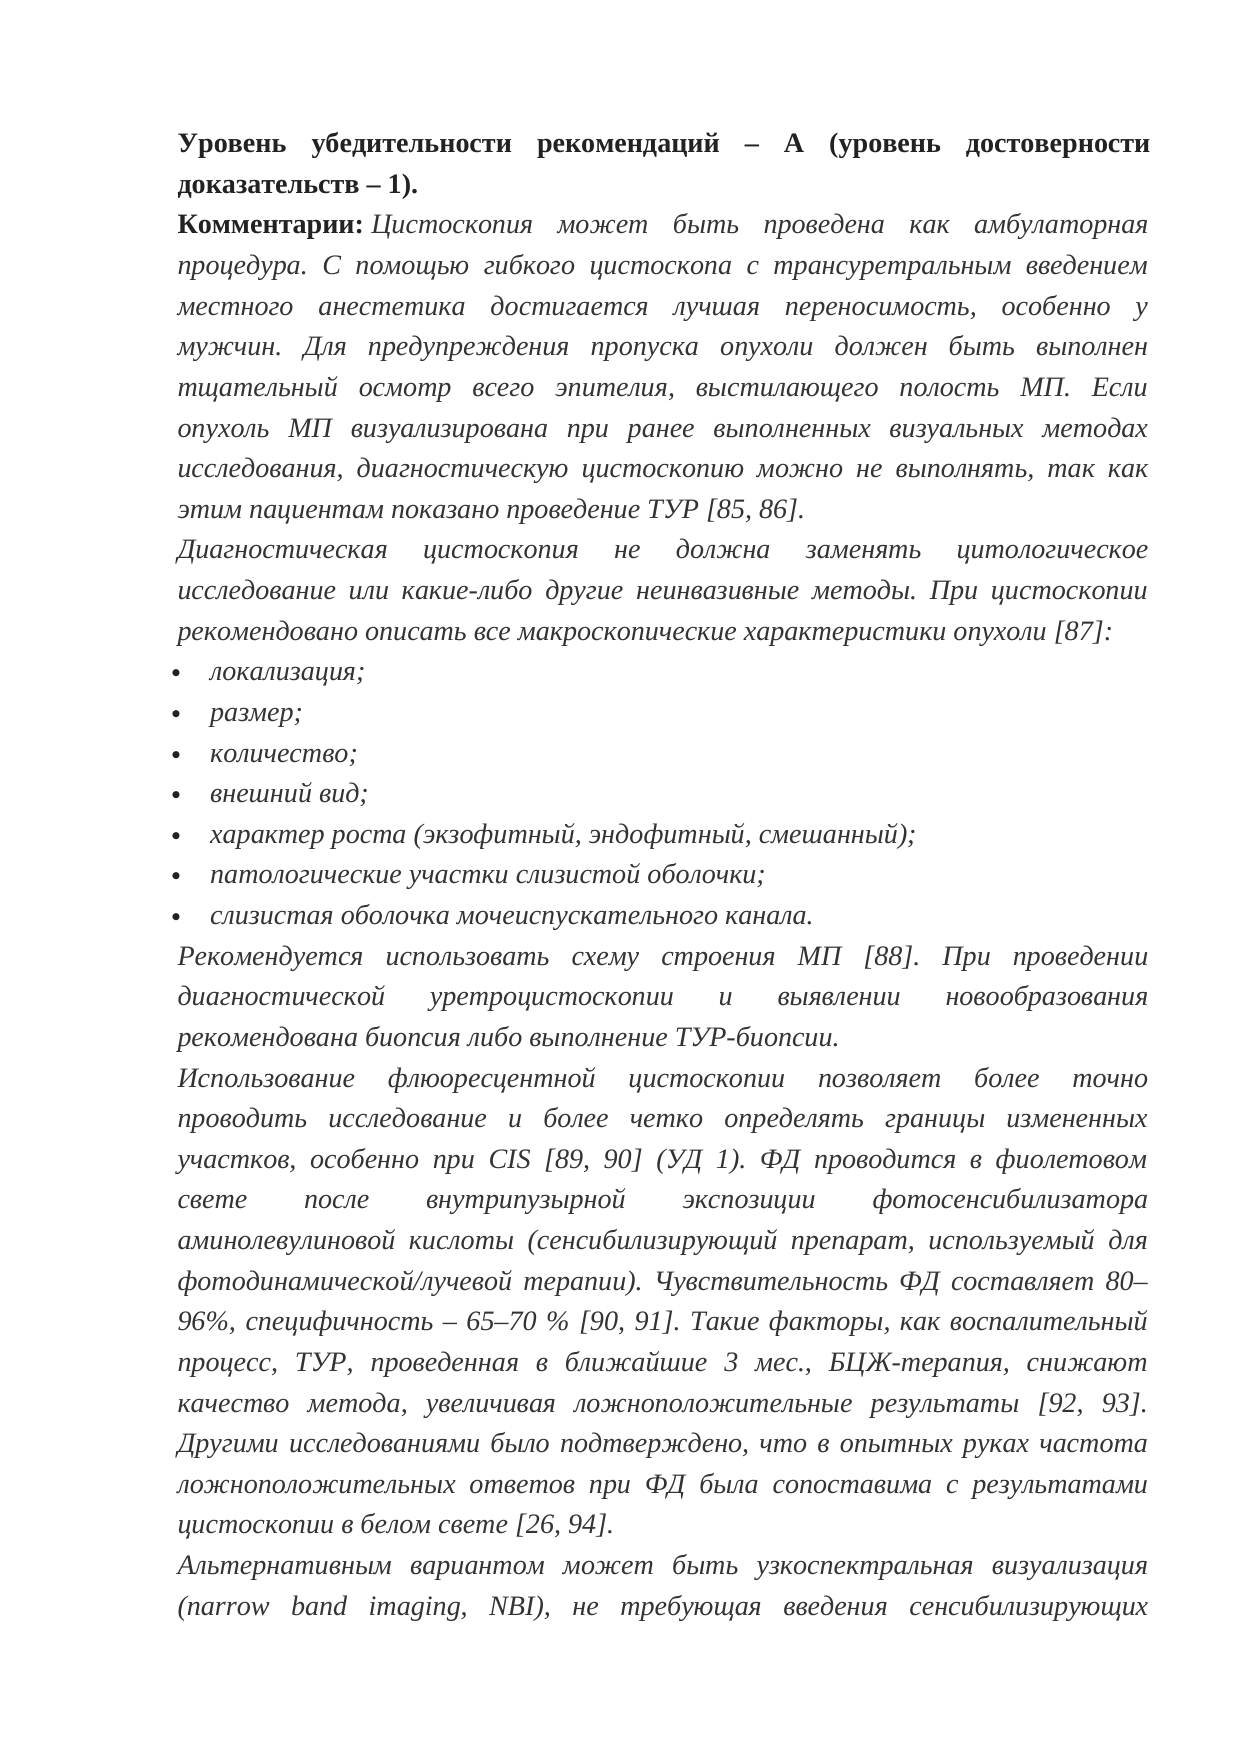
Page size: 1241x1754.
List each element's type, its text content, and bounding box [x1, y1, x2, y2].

list слизистая оболочка мочеиспускательного канала. [172, 890, 1152, 931]
text Использование флюоресцентной цистоскопии позволяет более точно проводить исследование и более четко определять границы измененных участков, особенно при CIS [89, 90] (УД 1). ФД проводится в фиолетовом свете после внутрипузырной экспозиции фотосенсибилизатора аминолевулиновой кислоты (cенсибилизирующий препарат, используемый для фотодинамической/лучевой терапии). Чувствительность ФД составляет 80–96%, специфичность – 65–70 % [90, 91]. Такие факторы, как воспалительный процесс, ТУР, проведенная в ближайшие 3 мес., БЦЖ-терапия, снижают качество метода, увеличивая ложноположительные результаты [92, 93]. Другими исследованиями было подтверждено, что в опытных руках частота ложноположительных ответов при ФД была сопоставима с результатами цистоскопии в белом свете [26, 94]. [177, 1052, 1152, 1540]
text Уровень убедительности рекомендаций – А (уровень достоверности доказательств – 1). [177, 118, 1152, 199]
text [177, 1540, 1152, 1621]
text Рекомендуется использовать схему строения МП [88]. При проведении диагностической уретроцистоскопии и выявлении новообразования рекомендована биопсия либо выполнение ТУР-биопсии. [177, 931, 1152, 1052]
list локализация; [172, 646, 1152, 687]
text Диагностическая цистоскопия не должна заменять цитологическое исследование или какие-либо другие неинвазивные методы. При цистоскопии рекомендовано описать все макроскопические характеристики опухоли [87]: [177, 524, 1152, 646]
list размер; [172, 687, 1152, 727]
text Комментарии: Цистоскопия может быть проведена как амбулаторная процедура. С помощью гибкого цистоскопа с трансуретральным введением местного анестетика достигается лучшая переносимость, особенно у мужчин. Для предупреждения пропуска опухоли должен быть выполнен тщательный осмотр всего эпителия, выстилающего полость МП. Если опухоль МП визуализирована при ранее выполненных визуальных методах исследования, диагностическую цистоскопию можно не выполнять, так как этим пациентам показано проведение ТУР [85, 86]. [177, 199, 1152, 524]
list количество; [172, 727, 1152, 768]
list характер роста (экзофитный, эндофитный, смешанный); [172, 809, 1152, 849]
list патологические участки слизистой оболочки; [172, 849, 1152, 890]
list внешний вид; [172, 768, 1152, 809]
